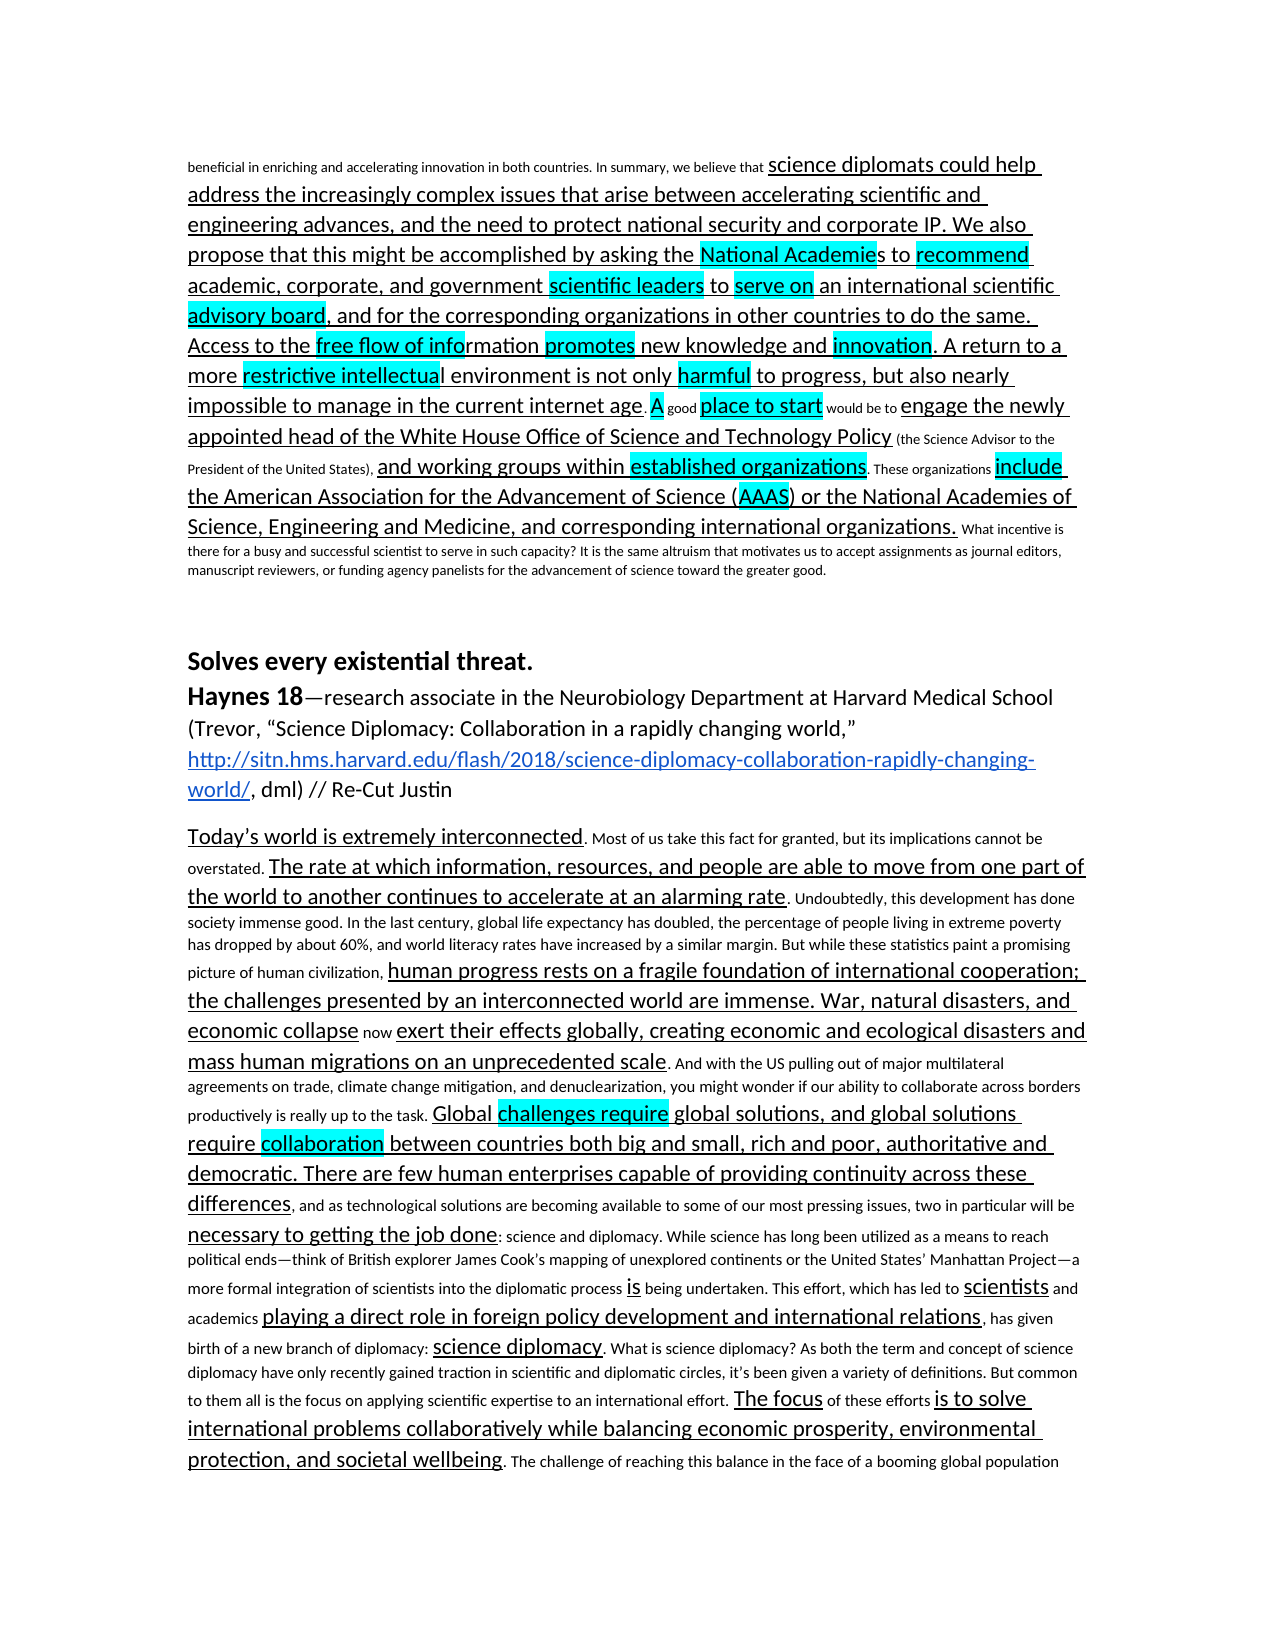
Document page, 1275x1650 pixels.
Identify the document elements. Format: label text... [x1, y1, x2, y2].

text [187, 822, 1087, 1473]
text Haynes 18—research associate in the Neurobiology Department at Harvard Medical School (Trevor, “Science Diplomacy: Collaboration in a rapidly changing world,” http://sitn.hms.harvard.edu/flash/2018/science-diplomacy-collaboration-rapidly-changing-world/, dml) // Re-Cut Justin [187, 679, 1087, 803]
subtitle Solves every existential threat. [187, 644, 1087, 677]
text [187, 150, 1087, 579]
